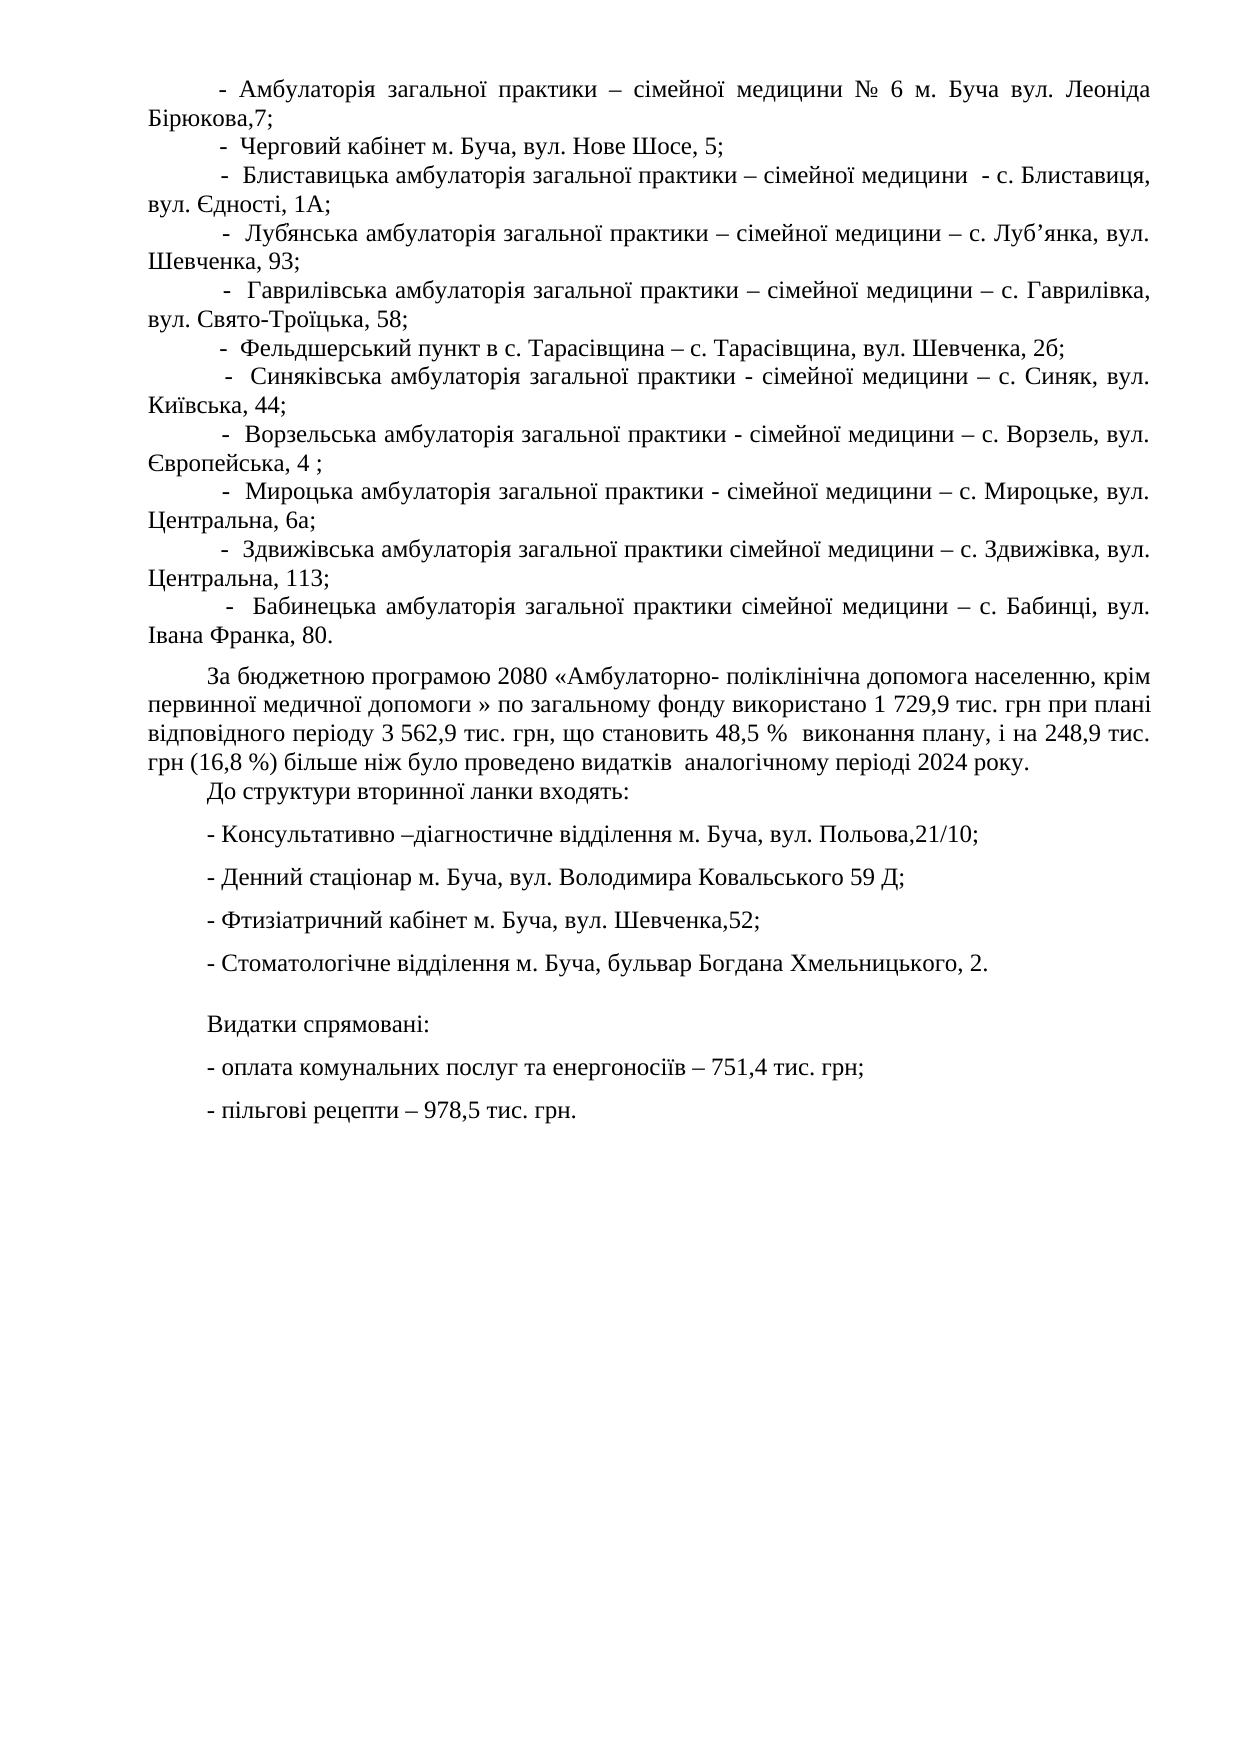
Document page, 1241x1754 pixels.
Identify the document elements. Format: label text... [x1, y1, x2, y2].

text До структури вторинної ланки входять: [148, 776, 1152, 804]
text - Фельдшерський пункт в с. Тарасівщина – с. Тарасівщина, вул. Шевченка, 2б; [148, 333, 1152, 361]
text - Мироцька амбулаторія загальної практики - сімейної медицини – с. Мироцьке, вул. Центральна, 6а; [148, 476, 1152, 534]
text За бюджетною програмою 2080 «Амбулаторно- поліклінічна допомога населенню, крім первинної медичної допомоги » по загальному фонду використано 1 729,9 тис. грн при плані відповідного періоду 3 562,9 тис. грн, що становить 48,5 % виконання плану, і на 248,9 тис. грн (16,8 %) більше ніж було проведено видатків аналогічному періоді 2024 року. [148, 661, 1152, 776]
text - Здвижівська амбулаторія загальної практики сімейної медицини – с. Здвижівка, вул. Центральна, 113; [148, 534, 1152, 591]
list пільгові рецепти – 978,5 тис. грн. [148, 1096, 1152, 1124]
text - Гаврилівська амбулаторія загальної практики – сімейної медицини – с. Гаврилівка, вул. Свято-Троїцька, 58; [148, 275, 1152, 333]
text - Черговий кабінет м. Буча, вул. Нове Шосе, 5; [148, 131, 1152, 160]
text - Денний стаціонар м. Буча, вул. Володимира Ковальського 59 Д; [148, 862, 1152, 891]
text - Бабинецька амбулаторія загальної практики сімейної медицини – с. Бабинці, вул. Івана Франка, 80. [148, 591, 1152, 649]
text - Синяківська амбулаторія загальної практики - сімейної медицини – с. Синяк, вул. Київська, 44; [148, 361, 1152, 419]
list оплата комунальних послуг та енергоносіїв – 751,4 тис. грн; [148, 1052, 1152, 1081]
text - Консультативно –діагностичне відділення м. Буча, вул. Польова,21/10; [148, 819, 1152, 848]
text Видатки спрямовані: [148, 1009, 1152, 1038]
text - Амбулаторія загальної практики – сімейної медицини № 6 м. Буча вул. Леоніда Бірюкова,7; [148, 74, 1152, 131]
text - Ворзельська амбулаторія загальної практики - сімейної медицини – с. Ворзель, вул. Європейська, 4 ; [148, 419, 1152, 476]
text - Блиставицька амбулаторія загальної практики – сімейної медицини - с. Блиставиця, вул. Єдності, 1А; [148, 160, 1152, 218]
text - Фтизіатричний кабінет м. Буча, вул. Шевченка,52; [148, 905, 1152, 934]
text - Луб҆янська амбулаторія загальної практики – сімейної медицини – с. Луб’янка, вул. Шевченка, 93; [148, 218, 1152, 275]
text - Стоматологічне відділення м. Буча, бульвар Богдана Хмельницького, 2. [148, 948, 1152, 977]
